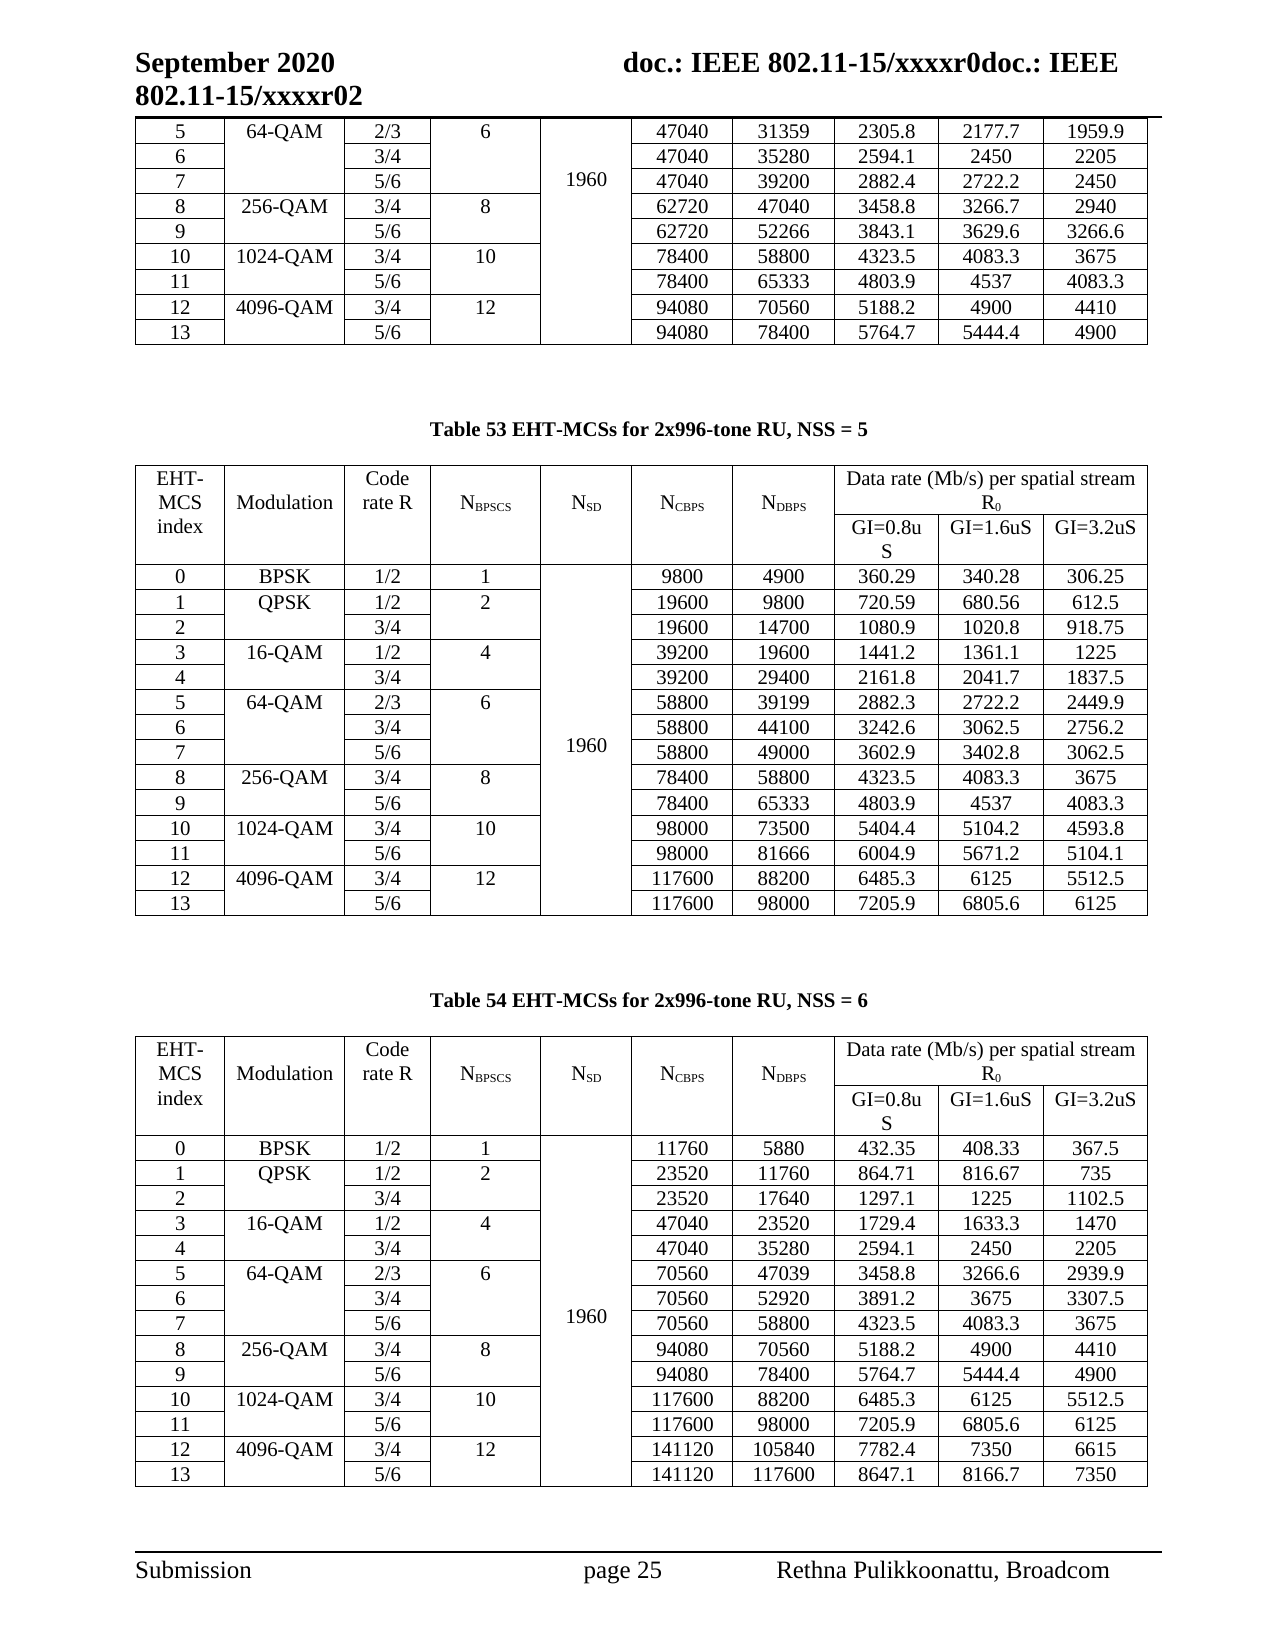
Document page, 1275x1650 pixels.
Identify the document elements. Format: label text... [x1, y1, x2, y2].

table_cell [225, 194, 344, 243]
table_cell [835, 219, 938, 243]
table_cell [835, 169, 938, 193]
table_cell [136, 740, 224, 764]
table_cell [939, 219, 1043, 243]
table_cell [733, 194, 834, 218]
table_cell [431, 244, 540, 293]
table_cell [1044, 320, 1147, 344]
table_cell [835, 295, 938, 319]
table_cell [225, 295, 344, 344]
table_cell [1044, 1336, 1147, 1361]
text Table 54 EHT-MCSs for 2x996-tone RU, NSS = 6 [135, 988, 1162, 1012]
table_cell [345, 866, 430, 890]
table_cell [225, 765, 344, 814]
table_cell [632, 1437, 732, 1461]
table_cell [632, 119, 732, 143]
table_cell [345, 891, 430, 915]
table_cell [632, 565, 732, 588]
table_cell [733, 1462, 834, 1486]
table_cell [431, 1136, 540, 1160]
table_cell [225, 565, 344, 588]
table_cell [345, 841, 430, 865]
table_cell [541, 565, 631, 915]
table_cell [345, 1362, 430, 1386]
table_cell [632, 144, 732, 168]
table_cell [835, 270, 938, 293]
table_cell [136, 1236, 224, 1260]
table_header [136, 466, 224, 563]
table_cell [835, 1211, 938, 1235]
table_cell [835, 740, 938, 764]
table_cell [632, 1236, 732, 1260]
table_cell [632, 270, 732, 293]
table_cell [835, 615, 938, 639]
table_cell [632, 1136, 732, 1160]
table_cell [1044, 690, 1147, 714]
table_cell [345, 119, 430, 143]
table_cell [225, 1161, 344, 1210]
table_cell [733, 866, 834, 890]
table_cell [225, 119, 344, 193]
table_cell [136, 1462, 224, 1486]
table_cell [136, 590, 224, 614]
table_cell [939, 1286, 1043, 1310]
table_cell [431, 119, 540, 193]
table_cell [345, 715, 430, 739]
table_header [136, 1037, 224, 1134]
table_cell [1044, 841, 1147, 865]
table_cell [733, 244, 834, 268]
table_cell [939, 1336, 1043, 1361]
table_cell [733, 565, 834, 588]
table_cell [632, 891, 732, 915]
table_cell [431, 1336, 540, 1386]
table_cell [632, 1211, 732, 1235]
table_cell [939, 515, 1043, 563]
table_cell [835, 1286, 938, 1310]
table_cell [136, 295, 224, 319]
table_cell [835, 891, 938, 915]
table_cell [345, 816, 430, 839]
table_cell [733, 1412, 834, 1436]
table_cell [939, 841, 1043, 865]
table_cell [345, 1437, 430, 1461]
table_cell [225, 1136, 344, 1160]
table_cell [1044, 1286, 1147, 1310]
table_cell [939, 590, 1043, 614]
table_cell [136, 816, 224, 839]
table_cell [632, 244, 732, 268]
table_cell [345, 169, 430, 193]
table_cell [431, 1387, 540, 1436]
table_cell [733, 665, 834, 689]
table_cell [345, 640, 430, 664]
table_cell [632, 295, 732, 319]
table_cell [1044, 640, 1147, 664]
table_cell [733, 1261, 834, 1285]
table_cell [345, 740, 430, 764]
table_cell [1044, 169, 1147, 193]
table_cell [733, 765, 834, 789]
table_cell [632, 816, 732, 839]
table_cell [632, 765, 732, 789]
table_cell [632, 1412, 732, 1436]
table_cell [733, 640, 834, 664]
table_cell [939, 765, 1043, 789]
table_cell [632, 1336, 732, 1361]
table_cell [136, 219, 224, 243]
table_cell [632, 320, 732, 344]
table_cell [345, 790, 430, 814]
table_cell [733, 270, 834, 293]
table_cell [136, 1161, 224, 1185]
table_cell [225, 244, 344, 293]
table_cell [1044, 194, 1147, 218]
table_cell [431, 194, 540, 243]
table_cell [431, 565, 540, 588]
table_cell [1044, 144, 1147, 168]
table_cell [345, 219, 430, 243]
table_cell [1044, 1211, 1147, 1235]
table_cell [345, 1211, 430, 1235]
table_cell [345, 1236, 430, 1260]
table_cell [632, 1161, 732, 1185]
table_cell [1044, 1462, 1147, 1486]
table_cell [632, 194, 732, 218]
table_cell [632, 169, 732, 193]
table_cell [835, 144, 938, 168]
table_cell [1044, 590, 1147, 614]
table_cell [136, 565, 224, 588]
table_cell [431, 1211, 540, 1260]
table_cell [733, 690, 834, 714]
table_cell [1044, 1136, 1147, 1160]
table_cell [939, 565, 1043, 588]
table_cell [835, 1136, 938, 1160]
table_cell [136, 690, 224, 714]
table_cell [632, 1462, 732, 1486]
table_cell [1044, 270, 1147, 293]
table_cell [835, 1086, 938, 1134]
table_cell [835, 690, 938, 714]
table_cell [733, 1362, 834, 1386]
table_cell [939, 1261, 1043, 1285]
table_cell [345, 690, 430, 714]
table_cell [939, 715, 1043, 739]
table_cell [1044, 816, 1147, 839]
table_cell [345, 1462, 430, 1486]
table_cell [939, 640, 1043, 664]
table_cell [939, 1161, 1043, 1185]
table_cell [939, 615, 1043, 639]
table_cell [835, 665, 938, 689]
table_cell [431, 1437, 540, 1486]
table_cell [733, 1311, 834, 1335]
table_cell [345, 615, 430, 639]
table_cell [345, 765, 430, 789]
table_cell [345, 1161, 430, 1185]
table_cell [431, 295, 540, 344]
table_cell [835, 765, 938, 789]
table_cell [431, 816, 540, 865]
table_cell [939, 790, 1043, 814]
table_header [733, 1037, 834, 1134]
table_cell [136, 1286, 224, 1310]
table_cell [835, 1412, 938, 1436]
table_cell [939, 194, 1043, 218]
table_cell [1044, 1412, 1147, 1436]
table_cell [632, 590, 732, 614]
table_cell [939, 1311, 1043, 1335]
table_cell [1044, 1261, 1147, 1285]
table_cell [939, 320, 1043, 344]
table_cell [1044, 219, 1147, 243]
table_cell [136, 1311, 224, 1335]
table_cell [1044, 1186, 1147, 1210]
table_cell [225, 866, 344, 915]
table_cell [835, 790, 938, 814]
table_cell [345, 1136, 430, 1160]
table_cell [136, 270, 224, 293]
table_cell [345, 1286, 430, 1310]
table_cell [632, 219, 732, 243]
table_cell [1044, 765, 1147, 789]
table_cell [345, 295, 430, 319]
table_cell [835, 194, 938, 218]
text Table 53 EHT-MCSs for 2x996-tone RU, NSS = 5 [135, 417, 1162, 441]
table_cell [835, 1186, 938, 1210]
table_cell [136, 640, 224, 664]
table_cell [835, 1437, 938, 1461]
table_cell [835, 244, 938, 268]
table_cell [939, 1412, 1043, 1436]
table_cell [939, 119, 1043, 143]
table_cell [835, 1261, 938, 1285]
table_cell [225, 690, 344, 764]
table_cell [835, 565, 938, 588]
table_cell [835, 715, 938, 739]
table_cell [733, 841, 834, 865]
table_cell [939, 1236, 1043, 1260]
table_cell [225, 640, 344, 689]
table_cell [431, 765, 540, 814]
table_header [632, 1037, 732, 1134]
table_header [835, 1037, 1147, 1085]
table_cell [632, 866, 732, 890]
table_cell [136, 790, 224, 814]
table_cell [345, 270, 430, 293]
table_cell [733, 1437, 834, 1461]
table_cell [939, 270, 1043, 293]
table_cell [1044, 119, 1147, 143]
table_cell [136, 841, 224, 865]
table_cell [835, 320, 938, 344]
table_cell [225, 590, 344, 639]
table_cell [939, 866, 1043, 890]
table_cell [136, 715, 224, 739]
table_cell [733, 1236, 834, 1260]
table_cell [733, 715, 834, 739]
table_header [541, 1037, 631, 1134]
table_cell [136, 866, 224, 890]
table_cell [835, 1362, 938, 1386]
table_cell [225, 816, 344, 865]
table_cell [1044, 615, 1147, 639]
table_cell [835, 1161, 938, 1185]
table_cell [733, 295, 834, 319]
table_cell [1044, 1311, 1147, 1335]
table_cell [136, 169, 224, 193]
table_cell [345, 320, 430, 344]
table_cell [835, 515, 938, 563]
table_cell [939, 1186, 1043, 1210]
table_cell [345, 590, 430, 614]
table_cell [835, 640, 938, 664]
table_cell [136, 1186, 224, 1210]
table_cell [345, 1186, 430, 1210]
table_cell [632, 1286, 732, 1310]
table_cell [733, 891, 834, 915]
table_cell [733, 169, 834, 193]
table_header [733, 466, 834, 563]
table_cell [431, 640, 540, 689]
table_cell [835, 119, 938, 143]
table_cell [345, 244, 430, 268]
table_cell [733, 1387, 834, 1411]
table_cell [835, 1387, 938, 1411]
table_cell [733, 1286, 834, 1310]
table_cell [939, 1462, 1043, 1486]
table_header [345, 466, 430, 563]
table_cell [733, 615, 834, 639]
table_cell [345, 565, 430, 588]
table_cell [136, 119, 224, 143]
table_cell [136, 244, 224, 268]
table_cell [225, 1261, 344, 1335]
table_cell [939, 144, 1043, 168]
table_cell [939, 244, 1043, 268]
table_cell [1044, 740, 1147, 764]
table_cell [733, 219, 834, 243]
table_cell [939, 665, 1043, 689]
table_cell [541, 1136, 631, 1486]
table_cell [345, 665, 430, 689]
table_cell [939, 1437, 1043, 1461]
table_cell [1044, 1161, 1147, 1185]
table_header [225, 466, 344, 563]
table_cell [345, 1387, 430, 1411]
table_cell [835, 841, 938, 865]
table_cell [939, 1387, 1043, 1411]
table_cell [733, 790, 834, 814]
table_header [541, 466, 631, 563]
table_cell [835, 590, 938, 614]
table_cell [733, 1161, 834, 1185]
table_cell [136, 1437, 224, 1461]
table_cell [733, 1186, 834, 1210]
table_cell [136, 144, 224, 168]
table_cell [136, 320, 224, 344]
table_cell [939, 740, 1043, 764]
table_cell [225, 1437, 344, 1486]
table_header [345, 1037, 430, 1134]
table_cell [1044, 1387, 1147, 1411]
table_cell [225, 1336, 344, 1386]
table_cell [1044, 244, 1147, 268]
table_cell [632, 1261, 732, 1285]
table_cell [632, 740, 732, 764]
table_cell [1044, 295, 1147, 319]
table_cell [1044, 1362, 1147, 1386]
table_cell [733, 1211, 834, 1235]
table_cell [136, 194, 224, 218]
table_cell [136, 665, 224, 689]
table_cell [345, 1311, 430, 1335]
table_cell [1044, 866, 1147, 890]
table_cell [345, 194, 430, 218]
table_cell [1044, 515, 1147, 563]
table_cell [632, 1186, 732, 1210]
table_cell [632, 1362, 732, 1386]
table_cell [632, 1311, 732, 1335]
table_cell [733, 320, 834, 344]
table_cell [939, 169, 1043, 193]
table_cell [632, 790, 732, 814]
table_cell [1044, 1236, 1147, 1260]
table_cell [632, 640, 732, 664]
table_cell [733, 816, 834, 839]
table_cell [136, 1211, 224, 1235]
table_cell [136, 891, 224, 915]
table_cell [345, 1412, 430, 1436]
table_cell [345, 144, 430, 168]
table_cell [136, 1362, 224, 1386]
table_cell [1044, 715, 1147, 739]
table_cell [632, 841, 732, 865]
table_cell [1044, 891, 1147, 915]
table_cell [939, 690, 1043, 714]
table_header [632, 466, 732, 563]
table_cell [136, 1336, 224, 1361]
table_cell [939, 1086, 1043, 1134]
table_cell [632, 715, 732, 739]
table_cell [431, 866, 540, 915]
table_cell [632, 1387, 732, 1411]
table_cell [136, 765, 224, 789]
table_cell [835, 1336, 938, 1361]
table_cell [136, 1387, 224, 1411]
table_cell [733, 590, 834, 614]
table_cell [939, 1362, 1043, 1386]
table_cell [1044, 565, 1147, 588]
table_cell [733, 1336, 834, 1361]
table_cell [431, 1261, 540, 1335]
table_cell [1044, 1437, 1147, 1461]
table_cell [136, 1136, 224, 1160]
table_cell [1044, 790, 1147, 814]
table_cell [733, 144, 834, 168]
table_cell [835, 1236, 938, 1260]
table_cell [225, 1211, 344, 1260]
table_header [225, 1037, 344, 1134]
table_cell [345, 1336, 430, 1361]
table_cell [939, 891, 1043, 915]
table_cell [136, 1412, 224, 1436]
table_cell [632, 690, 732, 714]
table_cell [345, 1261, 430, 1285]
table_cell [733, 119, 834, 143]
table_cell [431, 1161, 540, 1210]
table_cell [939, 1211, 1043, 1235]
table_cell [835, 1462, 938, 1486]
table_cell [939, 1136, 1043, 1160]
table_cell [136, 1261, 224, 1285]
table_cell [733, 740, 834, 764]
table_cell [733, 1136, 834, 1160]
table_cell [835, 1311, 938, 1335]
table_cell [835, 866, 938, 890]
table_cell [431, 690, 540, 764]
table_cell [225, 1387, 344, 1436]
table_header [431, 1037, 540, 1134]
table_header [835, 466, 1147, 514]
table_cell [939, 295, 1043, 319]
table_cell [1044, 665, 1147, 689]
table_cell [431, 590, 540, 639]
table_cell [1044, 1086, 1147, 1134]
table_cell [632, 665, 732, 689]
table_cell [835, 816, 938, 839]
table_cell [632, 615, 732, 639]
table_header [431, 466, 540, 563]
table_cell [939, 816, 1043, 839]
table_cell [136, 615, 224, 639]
